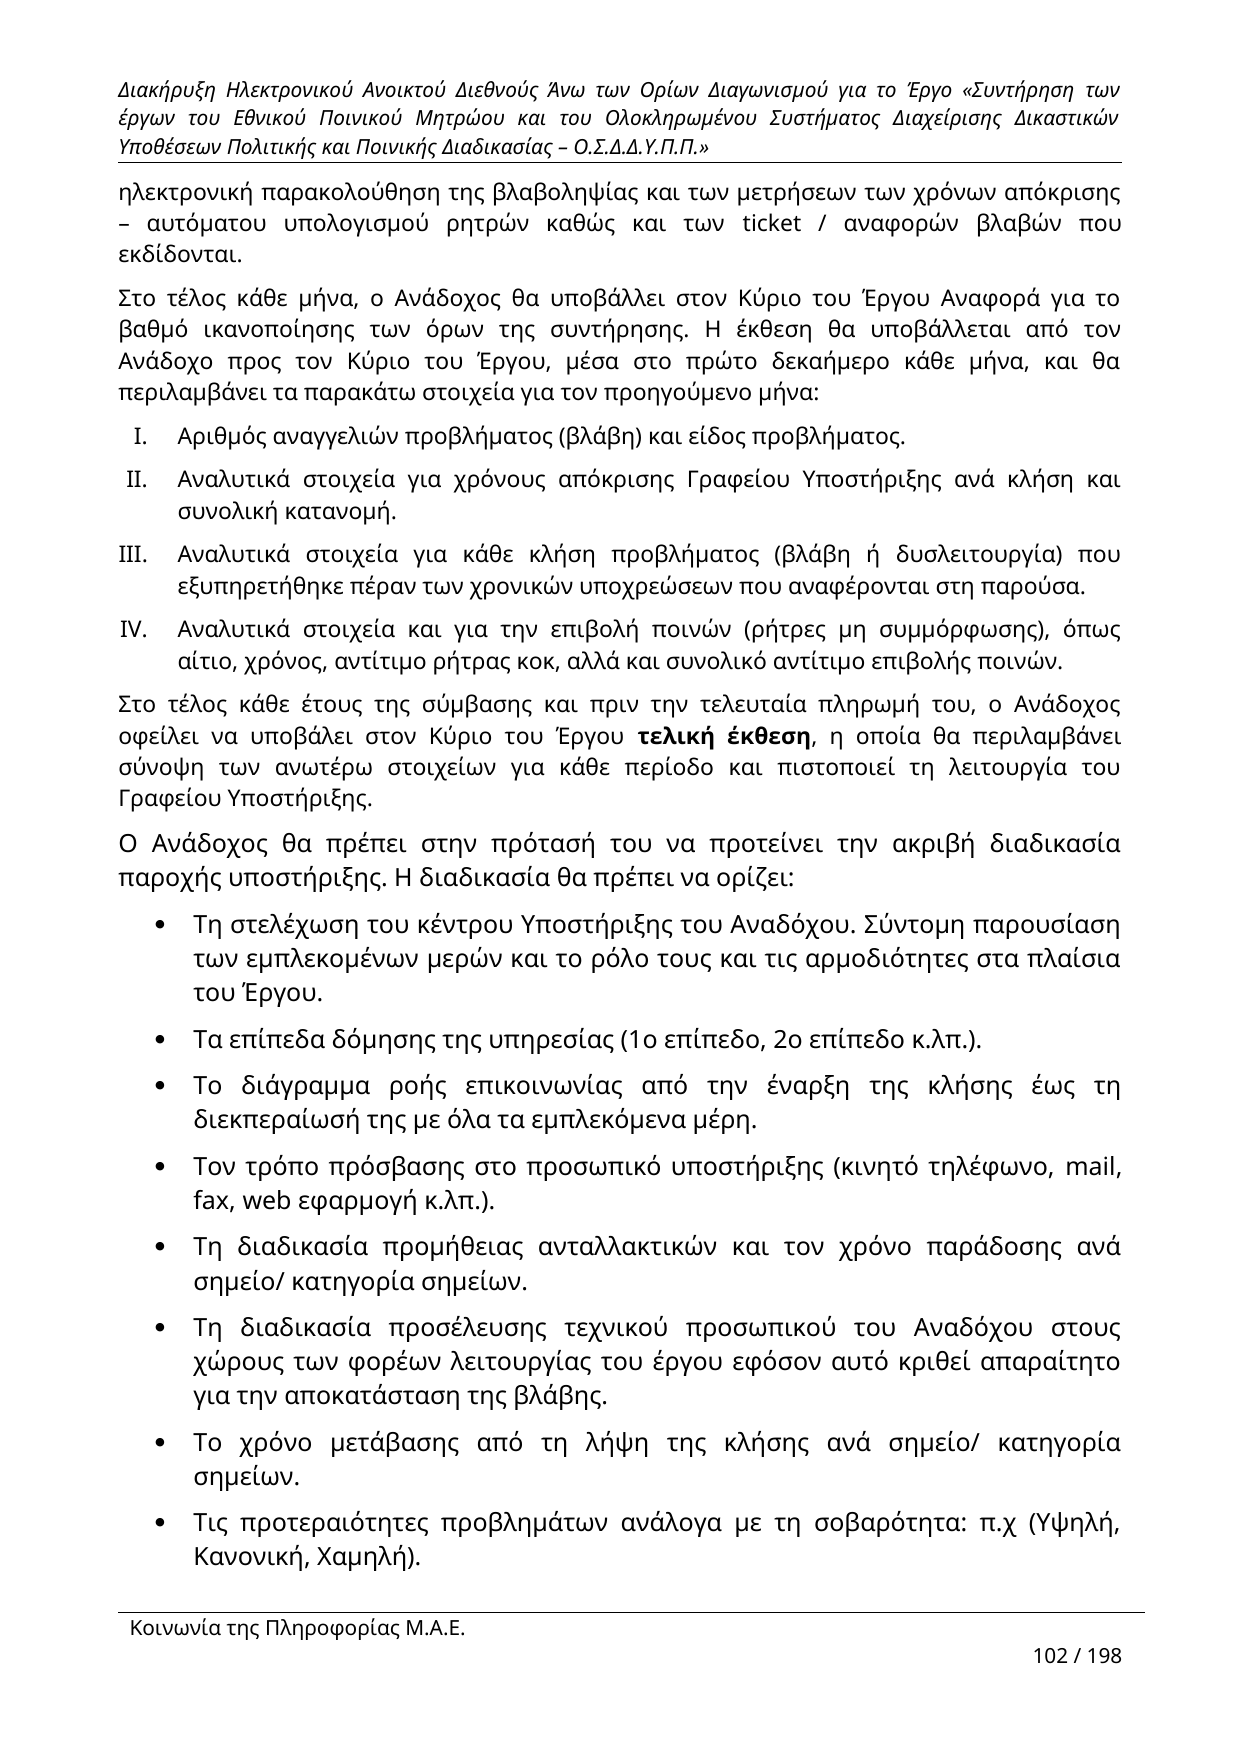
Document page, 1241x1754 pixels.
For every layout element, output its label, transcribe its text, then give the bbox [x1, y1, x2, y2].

list Αναλυτικά στοιχεία για χρόνους απόκρισης Γραφείου Υποστήριξης ανά κλήση και συνολική κατανομή. [148, 463, 1122, 526]
list Αναλυτικά στοιχεία και για την επιβολή ποινών (ρήτρες μη συμμόρφωσης), όπως αίτιο, χρόνος, αντίτιμο ρήτρας κοκ, αλλά και συνολικό αντίτιμο επιβολής ποινών. [148, 613, 1122, 676]
list Τα επίπεδα δόμησης της υπηρεσίας (1ο επίπεδο, 2ο επίπεδο κ.λπ.). [156, 1021, 1122, 1055]
text Στο τέλος κάθε μήνα, ο Ανάδοχος θα υποβάλλει στον Κύριο του Έργου Αναφορά για το βαθμό ικανοποίησης των όρων της συντήρησης. Η έκθεση θα υποβάλλεται από τον Ανάδοχο προς τον Κύριο του Έργου, μέσα στο πρώτο δεκαήμερο κάθε μήνα, και θα περιλαμβάνει τα παρακάτω στοιχεία για τον προηγούμενο μήνα: [118, 282, 1122, 407]
list Αναλυτικά στοιχεία για κάθε κλήση προβλήματος (βλάβη ή δυσλειτουργία) που εξυπηρετήθηκε πέραν των χρονικών υποχρεώσεων που αναφέρονται στη παρούσα. [148, 538, 1122, 601]
list Τη διαδικασία προσέλευσης τεχνικού προσωπικού του Αναδόχου στους χώρους των φορέων λειτουργίας του έργου εφόσον αυτό κριθεί απαραίτητο για την αποκατάσταση της βλάβης. [156, 1310, 1122, 1412]
list Το χρόνο μετάβασης από τη λήψη της κλήσης ανά σημείο/ κατηγορία σημείων. [156, 1424, 1122, 1492]
text Ο Ανάδοχος θα πρέπει στην πρότασή του να προτείνει την ακριβή διαδικασία παροχής υποστήριξης. Η διαδικασία θα πρέπει να ορίζει: [118, 826, 1122, 894]
list Αριθμός αναγγελιών προβλήματος (βλάβη) και είδος προβλήματος. [148, 420, 1122, 451]
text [118, 176, 1122, 270]
list To διάγραμμα ροής επικοινωνίας από την έναρξη της κλήσης έως τη διεκπεραίωσή της με όλα τα εμπλεκόμενα μέρη. [156, 1068, 1122, 1136]
list Τις προτεραιότητες προβλημάτων ανάλογα με τη σοβαρότητα: π.χ (Υψηλή, Κανονική, Χαμηλή). [156, 1505, 1122, 1573]
text Στο τέλος κάθε έτους της σύμβασης και πριν την τελευταία πληρωμή του, ο Ανάδοχος οφείλει να υποβάλει στον Κύριο του Έργου τελική έκθεση, η οποία θα περιλαμβάνει σύνοψη των ανωτέρω στοιχείων για κάθε περίοδο και πιστοποιεί τη λειτουργία του Γραφείου Υποστήριξης. [118, 688, 1122, 813]
list Τον τρόπο πρόσβασης στο προσωπικό υποστήριξης (κινητό τηλέφωνο, mail, fax, web εφαρμογή κ.λπ.). [156, 1148, 1122, 1217]
list Τη στελέχωση του κέντρου Υποστήριξης του Αναδόχου. Σύντομη παρουσίαση των εμπλεκομένων μερών και το ρόλο τους και τις αρμοδιότητες στα πλαίσια του Έργου. [156, 907, 1122, 1009]
list Τη διαδικασία προμήθειας ανταλλακτικών και τον χρόνο παράδοσης ανά σημείο/ κατηγορία σημείων. [156, 1229, 1122, 1297]
